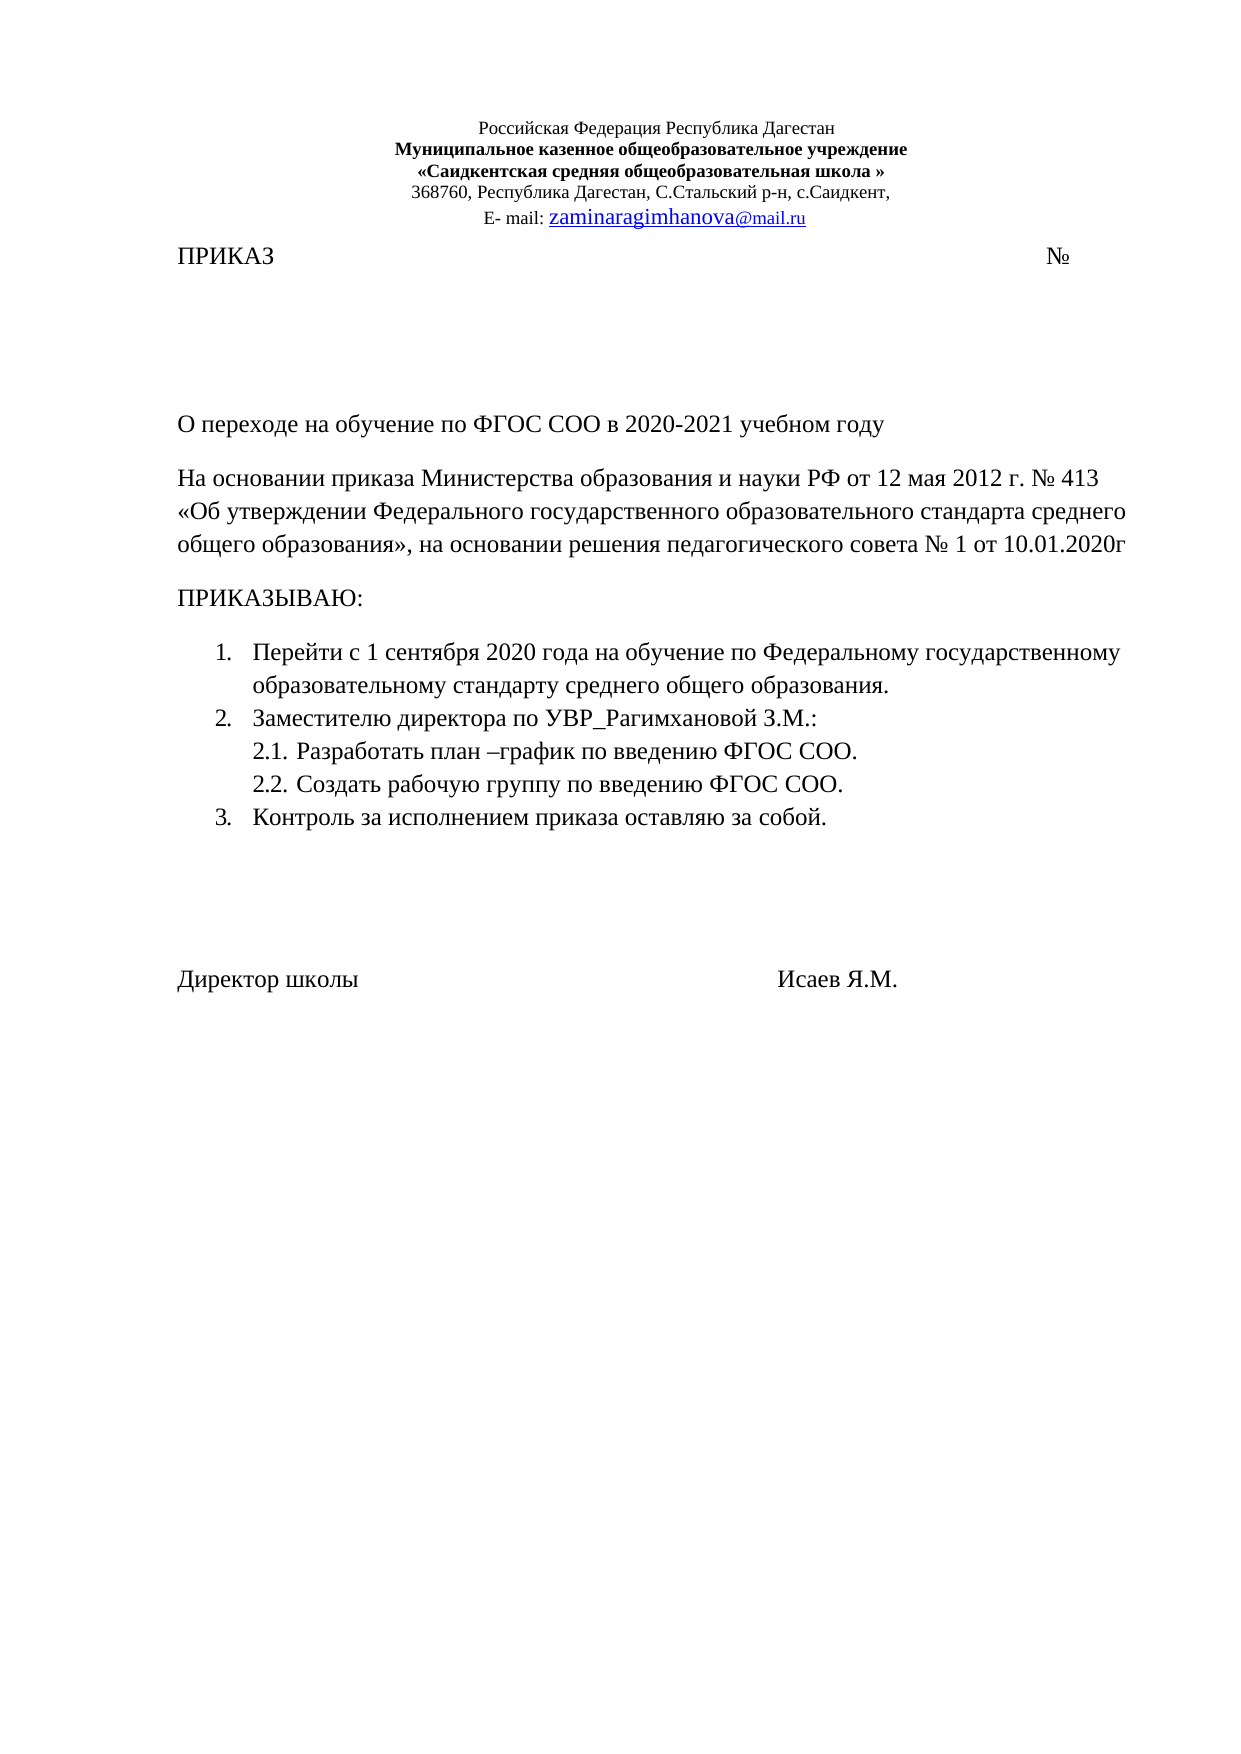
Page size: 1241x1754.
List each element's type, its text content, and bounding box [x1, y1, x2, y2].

text 368760, Республика Дагестан, С.Стальский р-н, с.Саидкент, [135, 181, 1167, 203]
list Создать рабочую группу по введению ФГОС СОО. [252, 769, 1167, 798]
text О переходе на обучение по ФГОС СОО в 2020-2021 учебном году [177, 409, 1167, 437]
text E- mail: zaminaragimhanova@mail.ru [146, 203, 1167, 229]
list Контроль за исполнением приказа оставляю за собой. [214, 802, 1167, 831]
text ПРИКАЗЫВАЮ: [177, 583, 1167, 611]
text На основании приказа Министерства образования и науки РФ от 12 мая 2012 г. № 413 [177, 463, 1150, 491]
text Директор школы Исаев Я.М. [177, 964, 1167, 993]
list Перейти с 1 сентября 2020 года на обучение по Федеральному государственному образовательному стандарту среднего общего образования. [214, 637, 1122, 699]
text Муниципальное казенное общеобразовательное учреждение [135, 138, 1167, 160]
text «Об утверждении Федерального государственного образовательного стандарта среднего общего образования», на основании решения педагогического совета № 1 от 10.01.2020г [177, 496, 1150, 558]
list Заместителю директора по УВР_Рагимхановой З.М.: [214, 703, 1167, 732]
text Российская Федерация Республика Дагестан [146, 117, 1167, 138]
text «Саидкентская средняя общеобразовательная школа » [135, 160, 1167, 181]
list Разработать план –график по введению ФГОС СОО. [252, 736, 1167, 765]
text ПРИКАЗ № [177, 241, 1167, 270]
